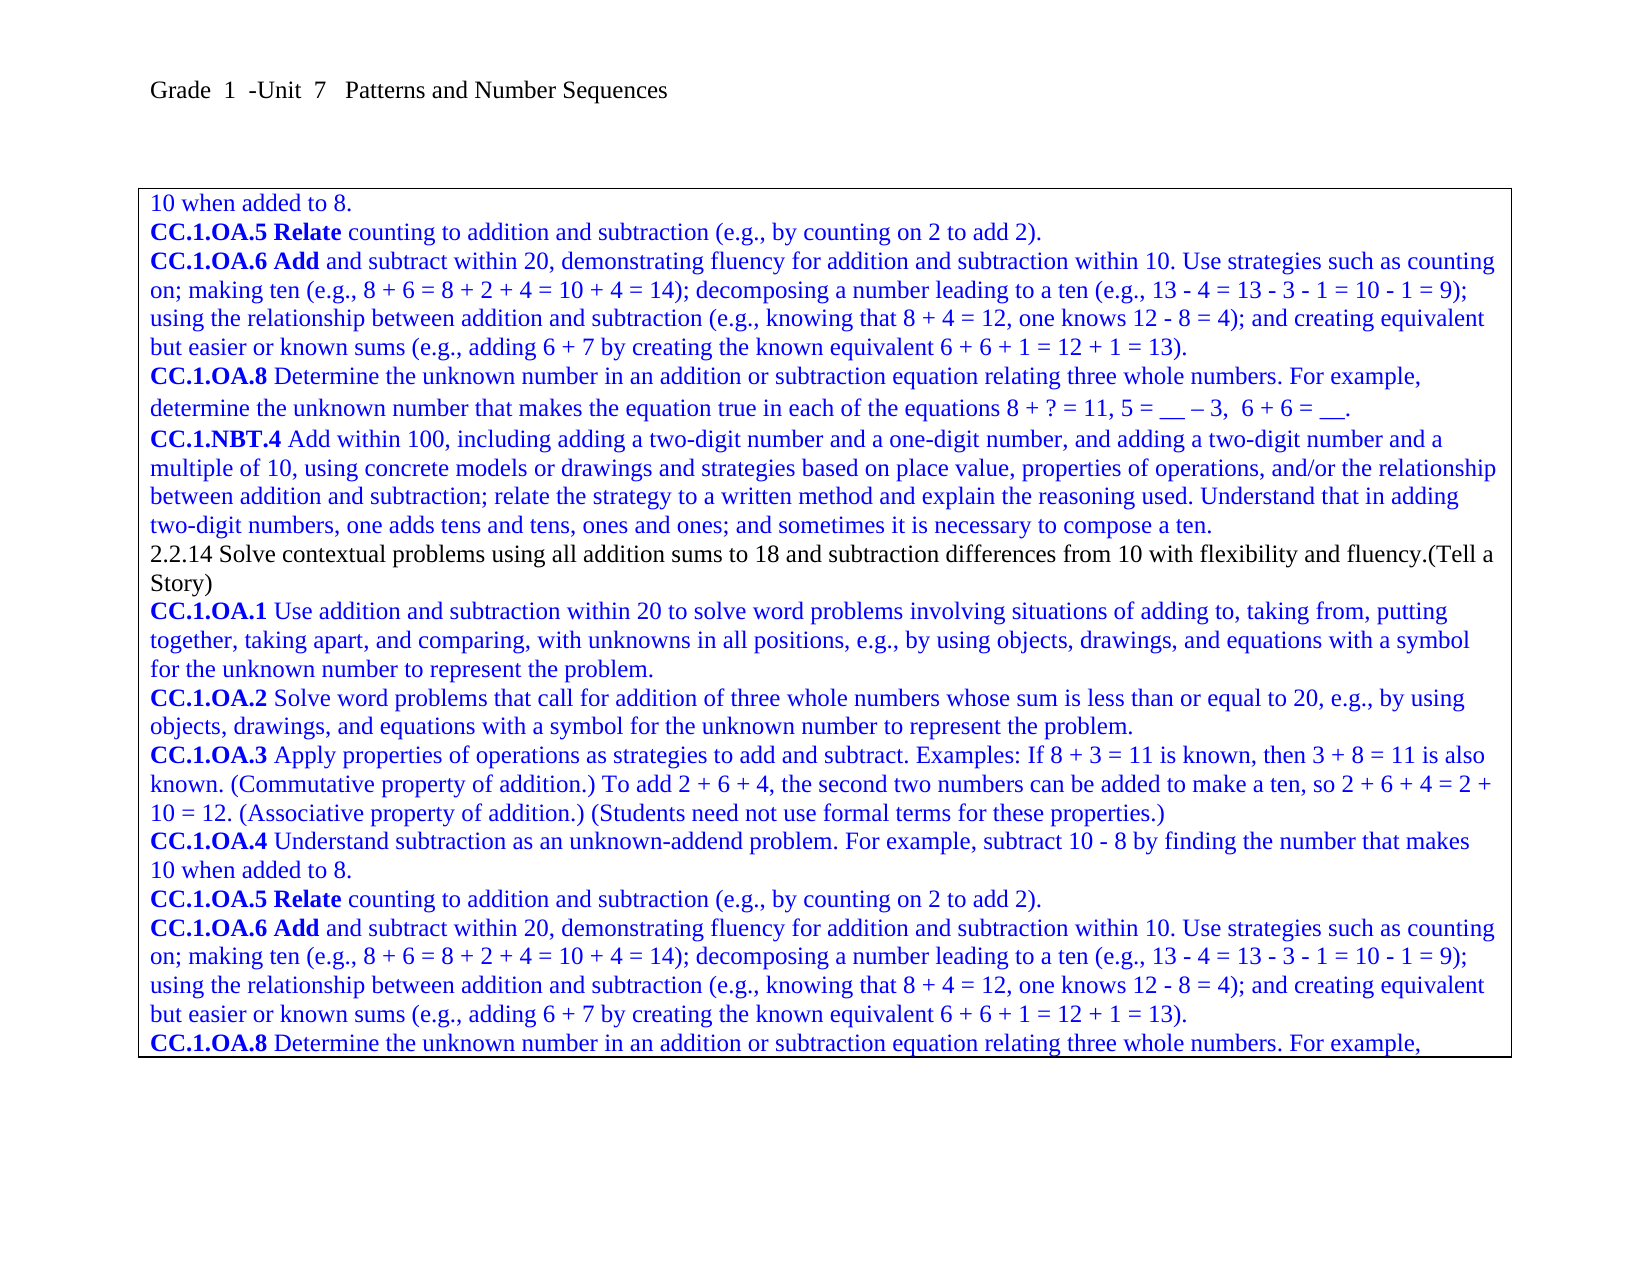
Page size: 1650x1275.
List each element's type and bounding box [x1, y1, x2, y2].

table_header [139, 189, 1511, 1056]
